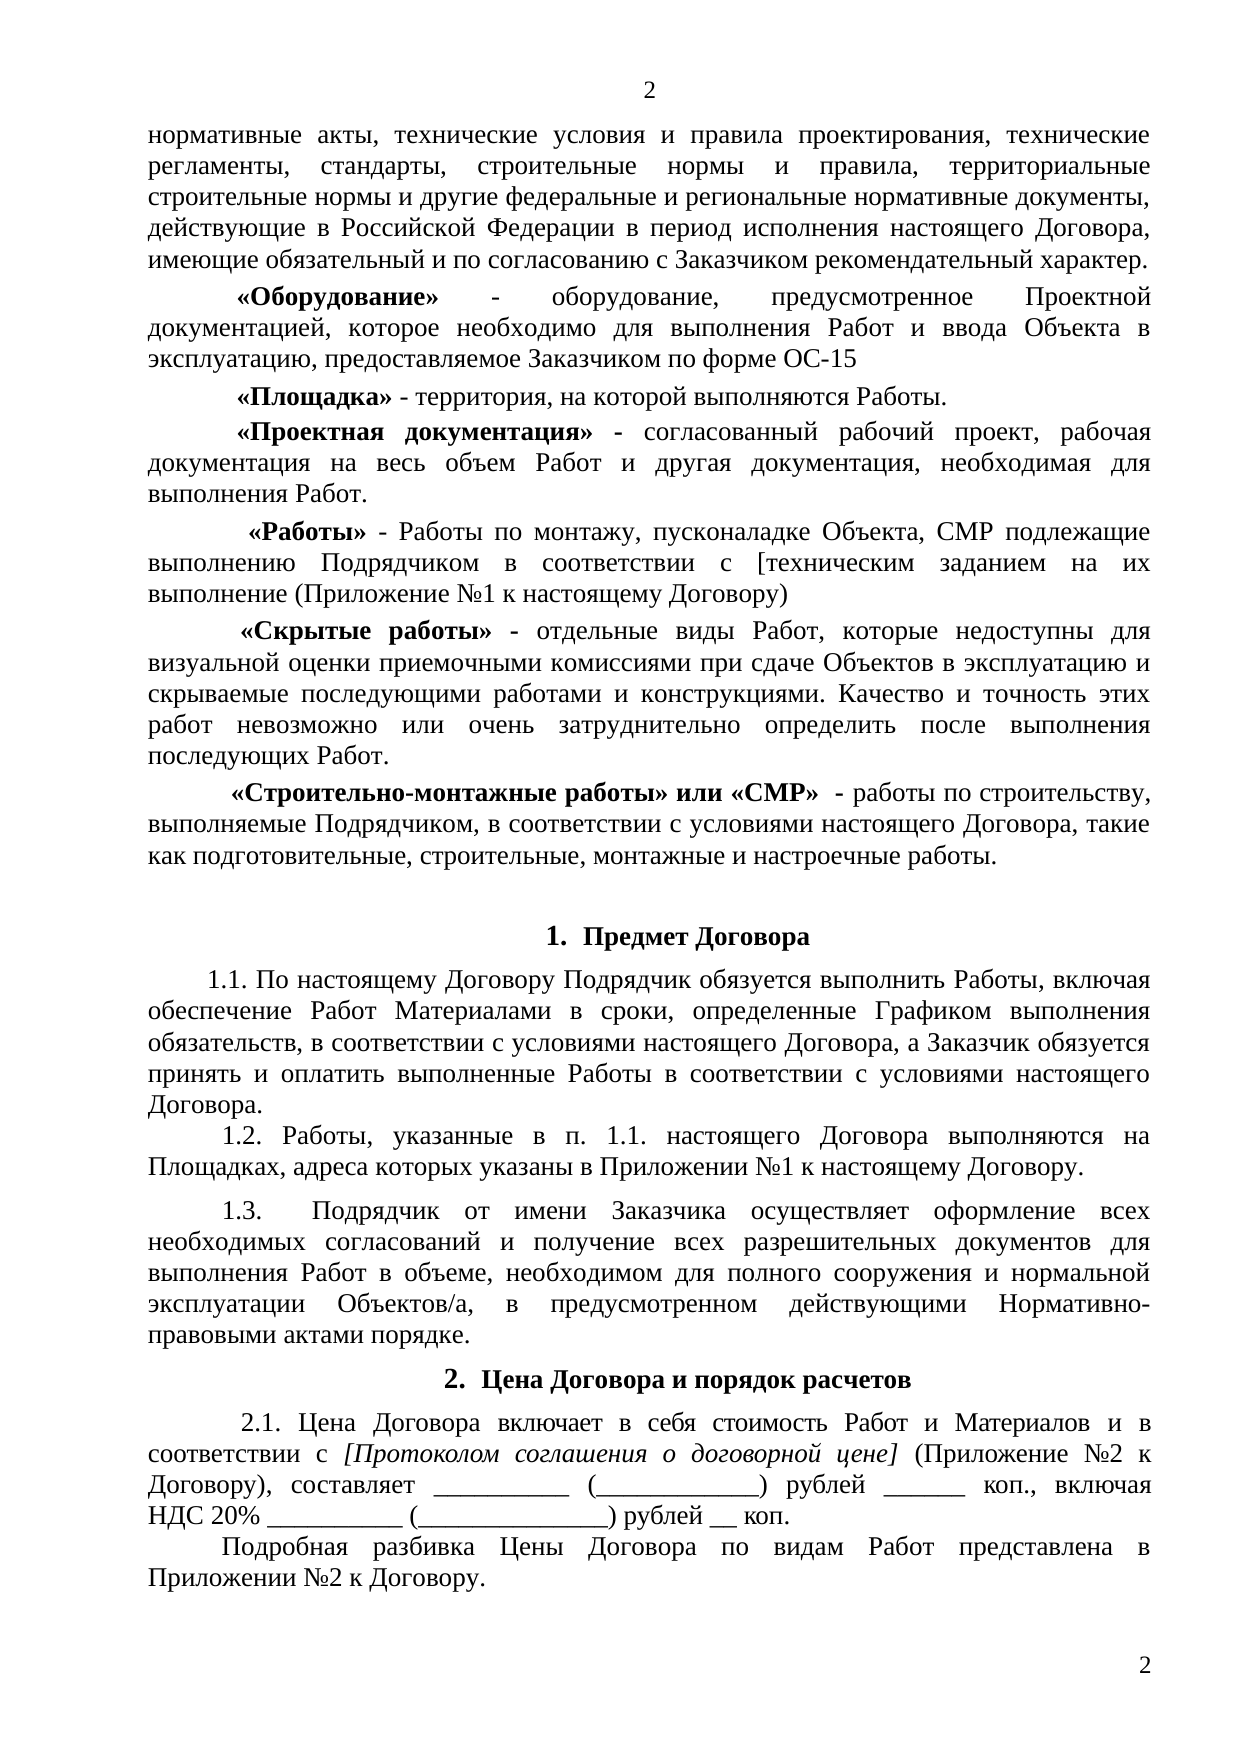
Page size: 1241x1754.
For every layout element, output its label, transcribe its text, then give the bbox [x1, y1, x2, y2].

text 1.1. По настоящему Договору Подрядчик обязуется выполнить Работы, включая обеспечение Работ Материалами в сроки, определенные Графиком выполнения обязательств, в соответствии с условиями настоящего Договора, а Заказчик обязуется принять и оплатить выполненные Работы в соответствии с условиями настоящего Договора. [148, 963, 1152, 1119]
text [148, 118, 1152, 274]
text «Скрытые работы» - отдельные виды Работ, которые недоступны для визуальной оценки приемочными комиссиями при сдаче Объектов в эксплуатацию и скрываемые последующими работами и конструкциями. Качество и точность этих работ невозможно или очень затруднительно определить после выполнения последующих Работ. [148, 614, 1152, 770]
text «Работы» - Работы по монтажу, пусконаладке Объекта, СМР подлежащие выполнению Подрядчиком в соответствии с [техническим заданием на их выполнение (Приложение №1 к настоящему Договору) [148, 515, 1152, 608]
text Подробная разбивка Цены Договора по видам Работ представлена в Приложении №2 к Договору. [148, 1530, 1152, 1592]
text 1.2. Работы, указанные в п. 1.1. настоящего Договора выполняются на Площадках, адреса которых указаны в Приложении №1 к настоящему Договору. [148, 1119, 1152, 1181]
text «Строительно-монтажные работы» или «СМР» - работы по строительству, выполняемые Подрядчиком, в соответствии с условиями настоящего Договора, такие как подготовительные, строительные, монтажные и настроечные работы. [148, 776, 1152, 870]
list Цена Договора и порядок расчетов [204, 1361, 1152, 1394]
text «Проектная документация» - согласованный рабочий проект, рабочая документация на весь объем Работ и другая документация, необходимая для выполнения Работ. [148, 415, 1152, 508]
list Предмет Договора [204, 918, 1152, 952]
subtitle 2.1. Цена Договора включает в себя стоимость Работ и Материалов и в соответствии с [Протоколом соглашения о договорной цене] (Приложение №2 к Договору), составляет __________ (____________) рублей ______ коп., включая НДС 20% __________ (______________) рублей __ коп. [148, 1406, 1152, 1530]
text «Оборудование» - оборудование, предусмотренное Проектной документацией, которое необходимо для выполнения Работ и ввода Объекта в эксплуатацию, предоставляемое Заказчиком по форме ОС-15 [148, 280, 1152, 373]
text «Площадка» - территория, на которой выполняются Работы. [148, 380, 1152, 411]
text 1.3. Подрядчик от имени Заказчика осуществляет оформление всех необходимых согласований и получение всех разрешительных документов для выполнения Работ в объеме, необходимом для полного сооружения и нормальной эксплуатации Объектов/а, в предусмотренном действующими Нормативно-правовыми актами порядке. [148, 1194, 1152, 1349]
